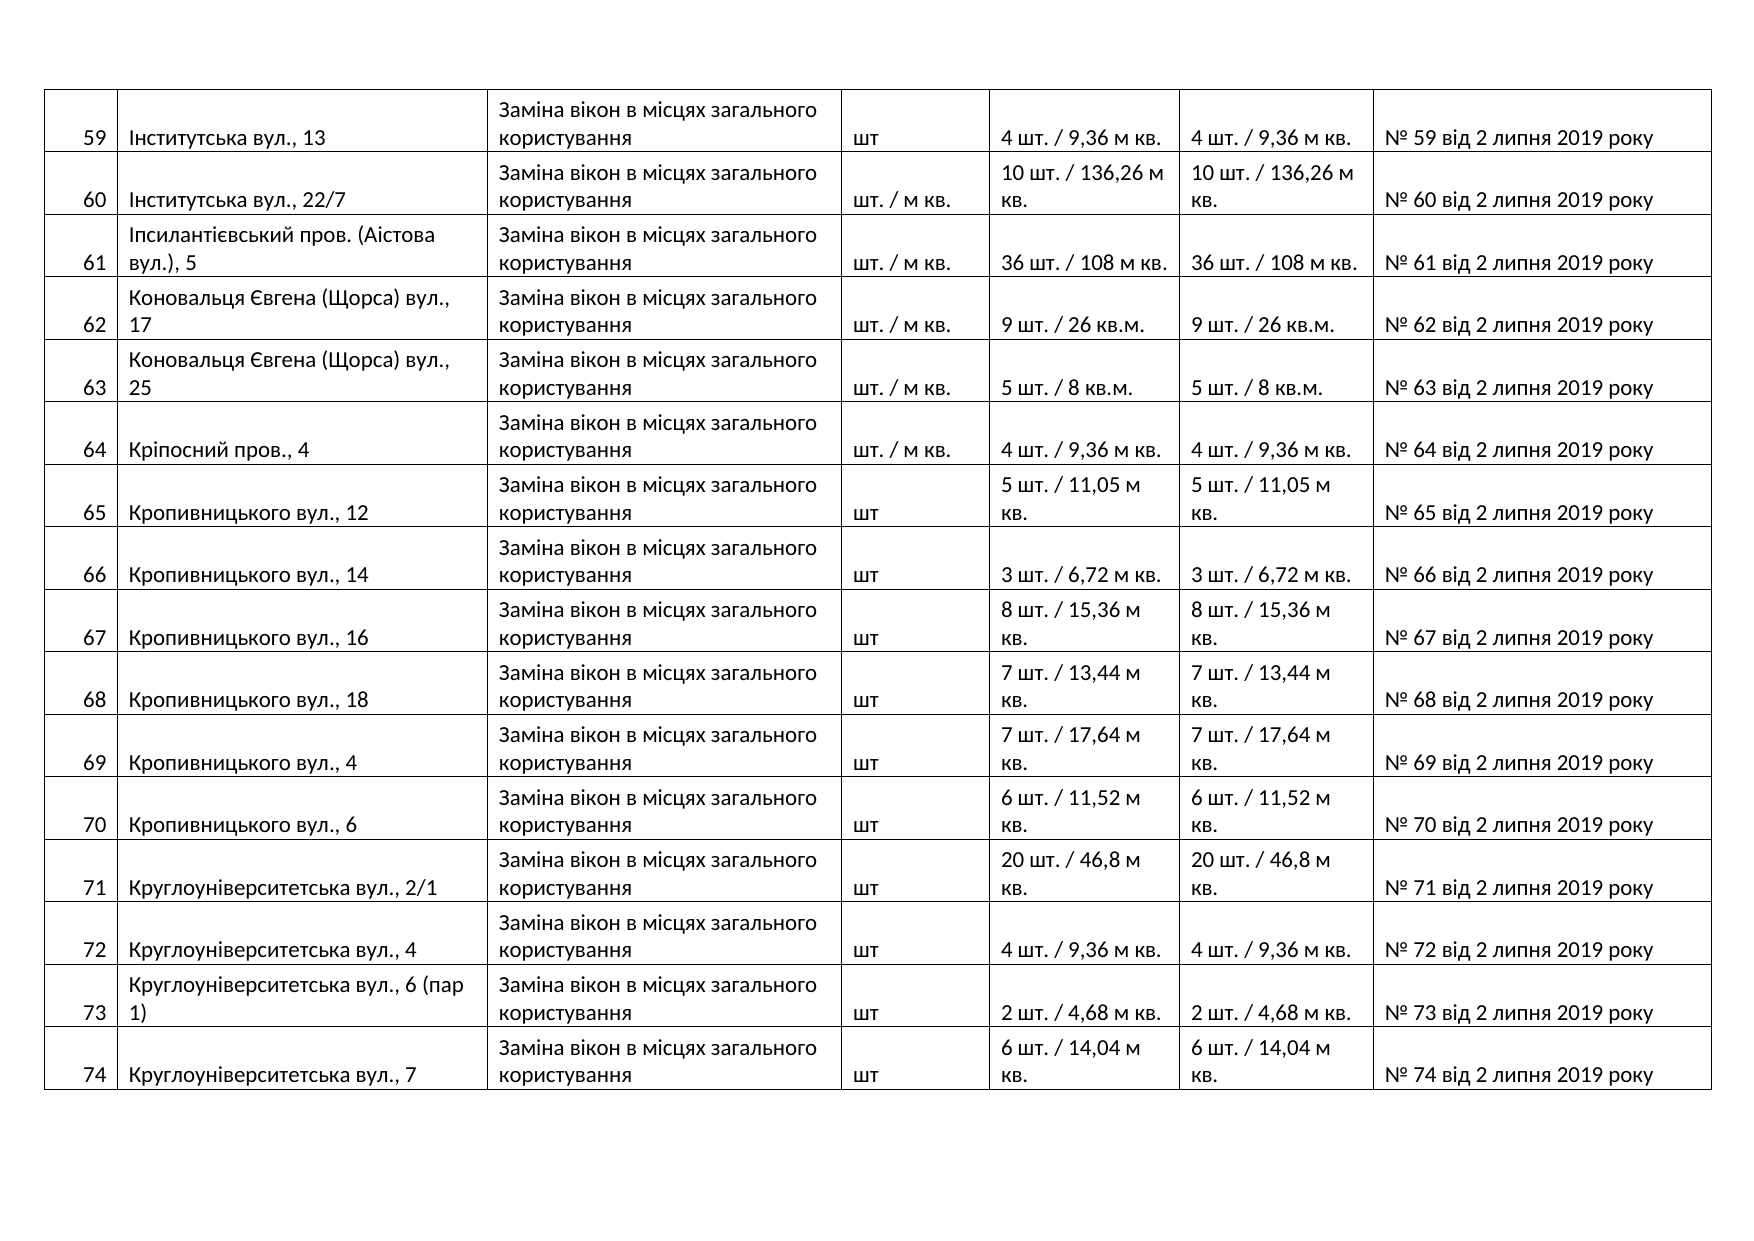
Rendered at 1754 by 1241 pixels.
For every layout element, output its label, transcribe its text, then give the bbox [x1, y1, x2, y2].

table_cell шт. / м кв. [842, 152, 989, 214]
table_cell № 66 від 2 липня 2019 року [1374, 527, 1711, 589]
table_cell 7 шт. / 13,44 м кв. [1180, 652, 1373, 714]
table_cell 2 шт. / 4,68 м кв. [990, 965, 1179, 1026]
table_cell 7 шт. / 17,64 м кв. [1180, 715, 1373, 776]
table_cell Інститутська вул., 22/7 [118, 152, 487, 214]
table_cell 9 шт. / 26 кв.м. [990, 277, 1179, 339]
table_cell № 68 від 2 липня 2019 року [1374, 652, 1711, 714]
table_cell 4 шт. / 9,36 м кв. [990, 402, 1179, 464]
table_cell 36 шт. / 108 м кв. [1180, 215, 1373, 276]
table_cell Кріпосний пров., 4 [118, 402, 487, 464]
table_cell 6 шт. / 14,04 м кв. [990, 1027, 1179, 1089]
table_cell № 67 від 2 липня 2019 року [1374, 590, 1711, 651]
table_cell № 65 від 2 липня 2019 року [1374, 465, 1711, 526]
table_cell Інститутська вул., 13 [118, 90, 487, 151]
table_cell № 60 від 2 липня 2019 року [1374, 152, 1711, 214]
table_cell шт. / м кв. [842, 402, 989, 464]
table_cell 66 [45, 527, 117, 589]
table_cell Заміна вікон в місцях загального користування [488, 277, 841, 339]
table_cell Кропивницького вул., 18 [118, 652, 487, 714]
table_cell 71 [45, 840, 117, 901]
table_cell № 73 від 2 липня 2019 року [1374, 965, 1711, 1026]
table_cell 5 шт. / 11,05 м кв. [1180, 465, 1373, 526]
table_cell шт [842, 840, 989, 901]
table_cell Іпсилантієвський пров. (Аістова вул.), 5 [118, 215, 487, 276]
table_cell № 70 від 2 липня 2019 року [1374, 777, 1711, 839]
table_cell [488, 90, 841, 151]
table_cell шт [842, 527, 989, 589]
table_cell Коновальця Євгена (Щорса) вул., 17 [118, 277, 487, 339]
table_cell № 62 від 2 липня 2019 року [1374, 277, 1711, 339]
table_cell Кропивницького вул., 6 [118, 777, 487, 839]
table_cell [488, 152, 841, 214]
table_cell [488, 1027, 841, 1089]
table_cell Коновальця Євгена (Щорса) вул., 25 [118, 340, 487, 401]
table_cell 9 шт. / 26 кв.м. [1180, 277, 1373, 339]
table_cell шт [842, 90, 989, 151]
table_cell 7 шт. / 13,44 м кв. [990, 652, 1179, 714]
table_cell Круглоуніверситетська вул., 2/1 [118, 840, 487, 901]
table_cell № 59 від 2 липня 2019 року [1374, 90, 1711, 151]
table_cell 6 шт. / 14,04 м кв. [1180, 1027, 1373, 1089]
table_cell 72 [45, 902, 117, 964]
table_cell 73 [45, 965, 117, 1026]
table_cell 7 шт. / 17,64 м кв. [990, 715, 1179, 776]
table_cell 70 [45, 777, 117, 839]
table_cell 5 шт. / 8 кв.м. [990, 340, 1179, 401]
table_cell 63 [45, 340, 117, 401]
table_cell № 63 від 2 липня 2019 року [1374, 340, 1711, 401]
table_cell Заміна вікон в місцях загального користування [488, 215, 841, 276]
table_cell Кропивницького вул., 12 [118, 465, 487, 526]
table_cell шт. / м кв. [842, 340, 989, 401]
table_cell Заміна вікон в місцях загального користування [488, 715, 841, 776]
table_cell № 69 від 2 липня 2019 року [1374, 715, 1711, 776]
table_cell № 61 від 2 липня 2019 року [1374, 215, 1711, 276]
table_cell 59 [45, 90, 117, 151]
table_cell 3 шт. / 6,72 м кв. [990, 527, 1179, 589]
table_cell шт [842, 715, 989, 776]
table_cell Заміна вікон в місцях загального користування [488, 402, 841, 464]
table_cell 65 [45, 465, 117, 526]
table_cell 5 шт. / 11,05 м кв. [990, 465, 1179, 526]
table_cell 10 шт. / 136,26 м кв. [990, 152, 1179, 214]
table_cell 8 шт. / 15,36 м кв. [990, 590, 1179, 651]
table_cell 68 [45, 652, 117, 714]
table_cell 8 шт. / 15,36 м кв. [1180, 590, 1373, 651]
table_cell шт. / м кв. [842, 215, 989, 276]
table_cell Заміна вікон в місцях загального користування [488, 590, 841, 651]
table_cell 2 шт. / 4,68 м кв. [1180, 965, 1373, 1026]
table_cell шт [842, 1027, 989, 1089]
table_cell № 64 від 2 липня 2019 року [1374, 402, 1711, 464]
table_cell шт [842, 902, 989, 964]
table_cell шт [842, 590, 989, 651]
table_cell 69 [45, 715, 117, 776]
table_cell 4 шт. / 9,36 м кв. [990, 902, 1179, 964]
table_cell Заміна вікон в місцях загального користування [488, 777, 841, 839]
table_cell Кропивницького вул., 14 [118, 527, 487, 589]
table_cell № 71 від 2 липня 2019 року [1374, 840, 1711, 901]
table_cell 4 шт. / 9,36 м кв. [1180, 402, 1373, 464]
table_cell Заміна вікон в місцях загального користування [488, 527, 841, 589]
table_cell 64 [45, 402, 117, 464]
table_cell Заміна вікон в місцях загального користування [488, 465, 841, 526]
table_cell шт [842, 965, 989, 1026]
table_cell 36 шт. / 108 м кв. [990, 215, 1179, 276]
table_cell 6 шт. / 11,52 м кв. [990, 777, 1179, 839]
table_cell 20 шт. / 46,8 м кв. [1180, 840, 1373, 901]
table_cell 62 [45, 277, 117, 339]
table_cell 4 шт. / 9,36 м кв. [1180, 90, 1373, 151]
table_cell Круглоуніверситетська вул., 6 (пар 1) [118, 965, 487, 1026]
table_cell 20 шт. / 46,8 м кв. [990, 840, 1179, 901]
table_cell Заміна вікон в місцях загального користування [488, 652, 841, 714]
table_cell 4 шт. / 9,36 м кв. [990, 90, 1179, 151]
table_cell 6 шт. / 11,52 м кв. [1180, 777, 1373, 839]
table_cell Заміна вікон в місцях загального користування [488, 840, 841, 901]
table_cell Заміна вікон в місцях загального користування [488, 340, 841, 401]
table_cell 67 [45, 590, 117, 651]
table_cell шт [842, 777, 989, 839]
table_cell 4 шт. / 9,36 м кв. [1180, 902, 1373, 964]
table_cell Заміна вікон в місцях загального користування [488, 902, 841, 964]
table_cell 3 шт. / 6,72 м кв. [1180, 527, 1373, 589]
table_cell 5 шт. / 8 кв.м. [1180, 340, 1373, 401]
table_cell Круглоуніверситетська вул., 4 [118, 902, 487, 964]
table_cell 61 [45, 215, 117, 276]
table_cell шт [842, 465, 989, 526]
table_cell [488, 965, 841, 1026]
table_cell № 72 від 2 липня 2019 року [1374, 902, 1711, 964]
table_cell 60 [45, 152, 117, 214]
table_cell 10 шт. / 136,26 м кв. [1180, 152, 1373, 214]
table_cell № 74 від 2 липня 2019 року [1374, 1027, 1711, 1089]
table_cell Круглоуніверситетська вул., 7 [118, 1027, 487, 1089]
table_cell Кропивницького вул., 16 [118, 590, 487, 651]
table_cell 74 [45, 1027, 117, 1089]
table_cell шт [842, 652, 989, 714]
table_cell Кропивницького вул., 4 [118, 715, 487, 776]
table_cell шт. / м кв. [842, 277, 989, 339]
